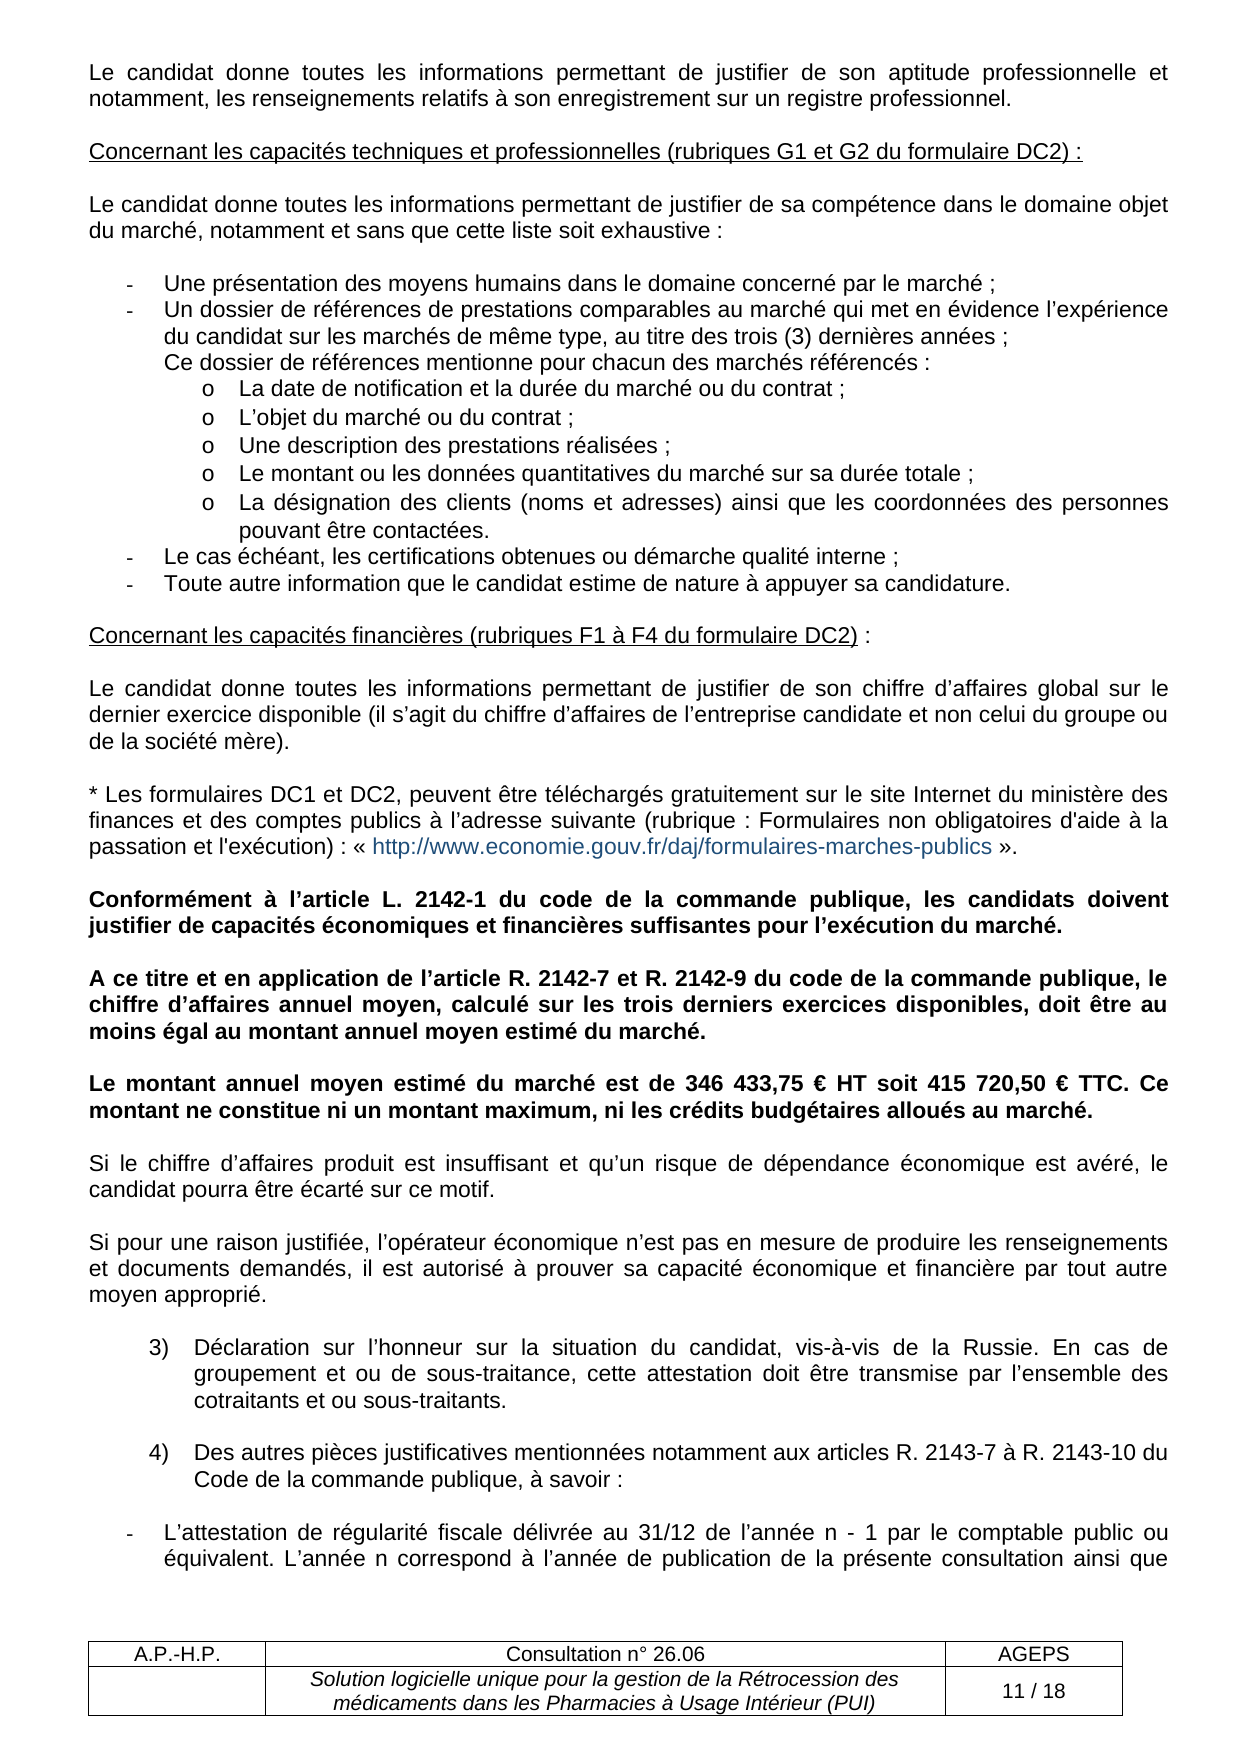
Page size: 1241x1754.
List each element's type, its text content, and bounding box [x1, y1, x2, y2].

text A ce titre et en application de l’article R. 2142-7 et R. 2142-9 du code de la commande publique, le chiffre d’affaires annuel moyen, calculé sur les trois derniers exercices disponibles, doit être au moins égal au montant annuel moyen estimé du marché. [89, 965, 1169, 1044]
text Le montant annuel moyen estimé du marché est de 346 433,75 € HT soit 415 720,50 € TTC. Ce montant ne constitue ni un montant maximum, ni les crédits budgétaires alloués au marché. [89, 1070, 1169, 1123]
list Le montant ou les données quantitatives du marché sur sa durée totale ; [201, 460, 1169, 489]
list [126, 1518, 1169, 1571]
list Une présentation des moyens humains dans le domaine concerné par le marché ; [126, 270, 1169, 296]
text Le candidat donne toutes les informations permettant de justifier de son aptitude professionnelle et notamment, les renseignements relatifs à son enregistrement sur un registre professionnel. [89, 59, 1169, 112]
list Déclaration sur l’honneur sur la situation du candidat, vis-à-vis de la Russie. En cas de groupement et ou de sous-traitance, cette attestation doit être transmise par l’ensemble des cotraitants et ou sous-traitants. [149, 1334, 1169, 1413]
list Ce dossier de références mentionne pour chacun des marchés référencés : [164, 349, 1169, 375]
text Si le chiffre d’affaires produit est insuffisant et qu’un risque de dépendance économique est avéré, le candidat pourra être écarté sur ce motif. [89, 1149, 1169, 1202]
list L’objet du marché ou du contrat ; [201, 404, 1169, 432]
text Concernant les capacités techniques et professionnelles (rubriques G1 et G2 du formulaire DC2) : [89, 138, 1169, 164]
list La désignation des clients (noms et adresses) ainsi que les coordonnées des personnes pouvant être contactées. [201, 489, 1169, 543]
list Toute autre information que le candidat estime de nature à appuyer sa candidature. [126, 570, 1169, 596]
text Si pour une raison justifiée, l’opérateur économique n’est pas en mesure de produire les renseignements et documents demandés, il est autorisé à prouver sa capacité économique et financière par tout autre moyen approprié. [89, 1228, 1169, 1308]
list Un dossier de références de prestations comparables au marché qui met en évidence l’expérience du candidat sur les marchés de même type, au titre des trois (3) dernières années ; [126, 296, 1169, 349]
text Le candidat donne toutes les informations permettant de justifier de son chiffre d’affaires global sur le dernier exercice disponible (il s’agit du chiffre d’affaires de l’entreprise candidate et non celui du groupe ou de la société mère). [89, 675, 1169, 754]
text * Les formulaires DC1 et DC2, peuvent être téléchargés gratuitement sur le site Internet du ministère des finances et des comptes publics à l’adresse suivante (rubrique : Formulaires non obligatoires d'aide à la passation et l'exécution) : « http://www.economie.gouv.fr/daj/formulaires-marches-publics ». [89, 781, 1169, 859]
list La date de notification et la durée du marché ou du contrat ; [201, 375, 1169, 404]
text Concernant les capacités financières (rubriques F1 à F4 du formulaire DC2) : [89, 622, 1169, 649]
list Le cas échéant, les certifications obtenues ou démarche qualité interne ; [126, 543, 1169, 570]
text Conformément à l’article L. 2142-1 du code de la commande publique, les candidats doivent justifier de capacités économiques et financières suffisantes pour l’exécution du marché. [89, 886, 1169, 939]
list Une description des prestations réalisées ; [201, 432, 1169, 460]
text Le candidat donne toutes les informations permettant de justifier de sa compétence dans le domaine objet du marché, notamment et sans que cette liste soit exhaustive : [89, 191, 1169, 243]
list Des autres pièces justificatives mentionnées notamment aux articles R. 2143-7 à R. 2143-10 du Code de la commande publique, à savoir : [149, 1439, 1169, 1492]
